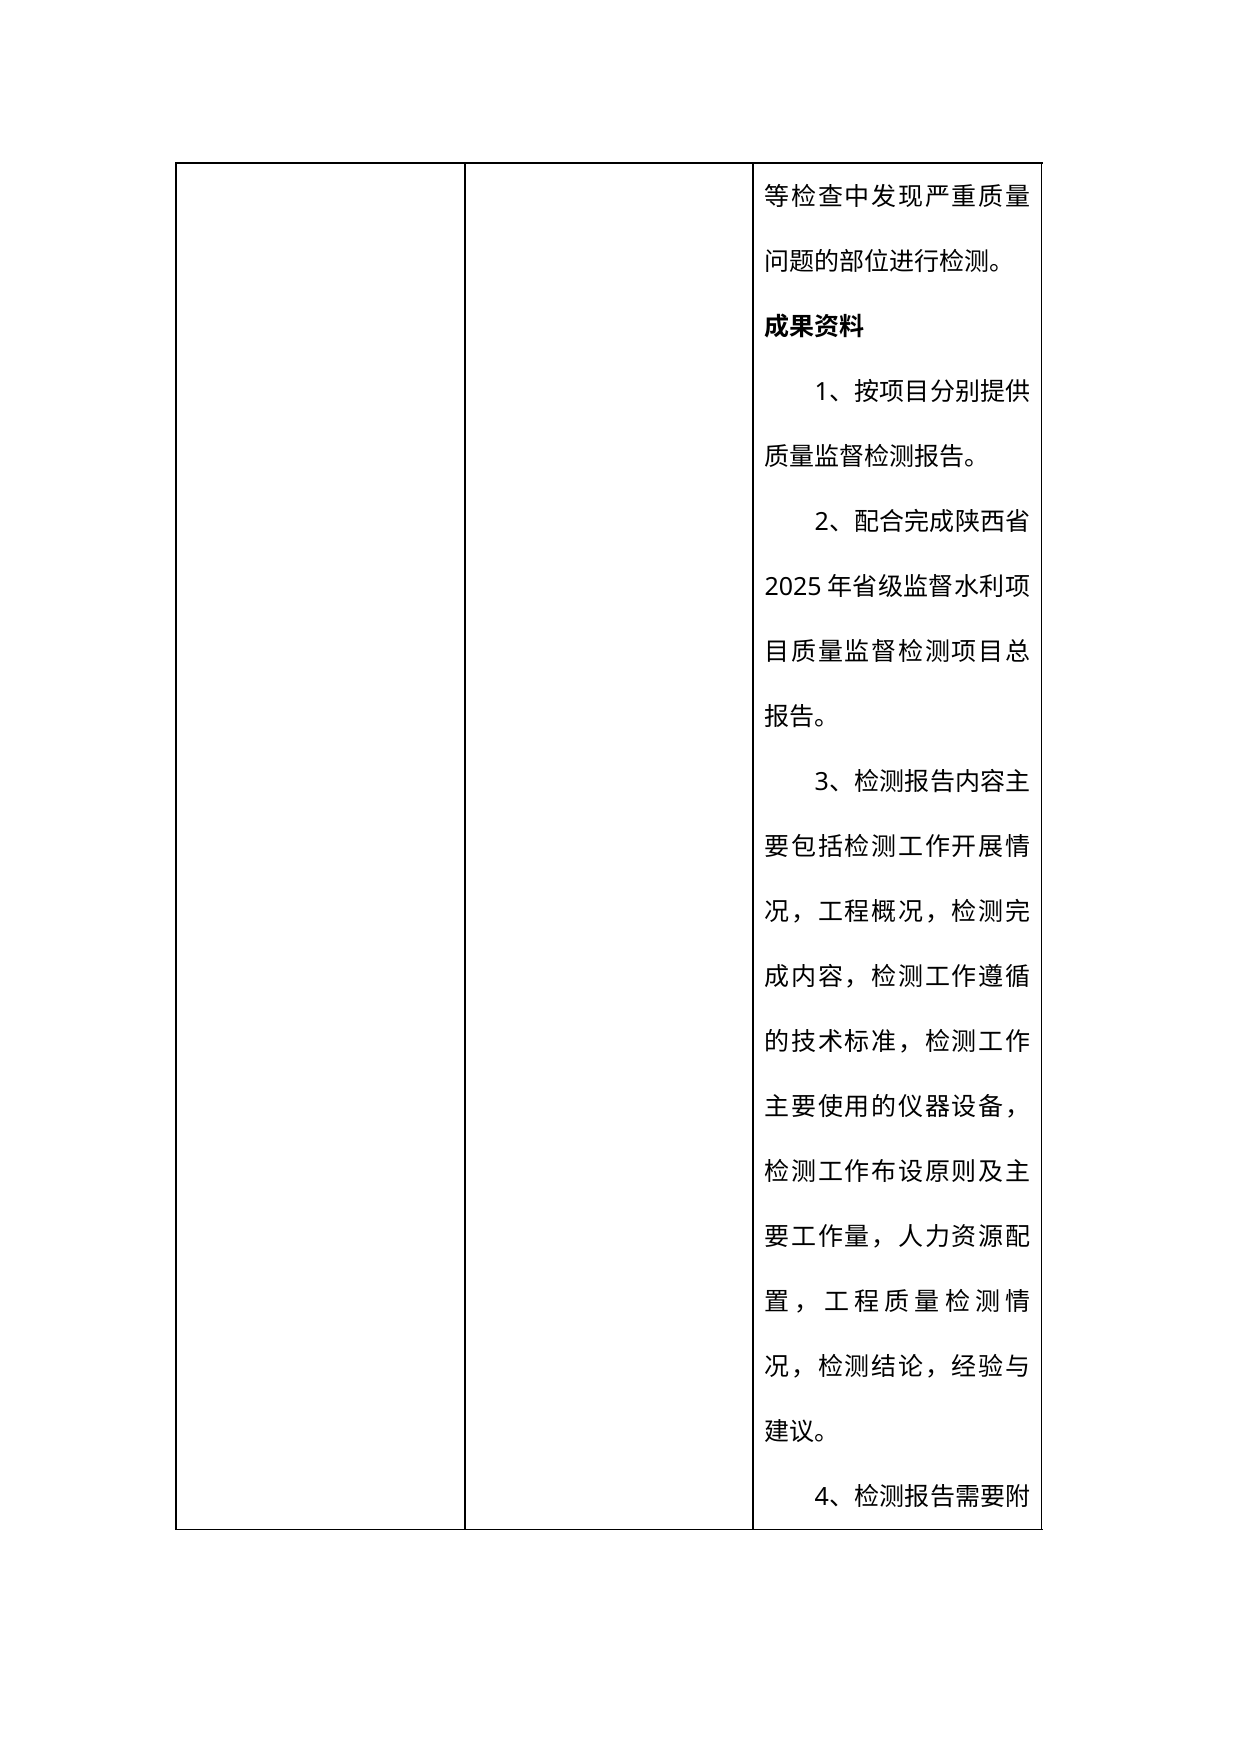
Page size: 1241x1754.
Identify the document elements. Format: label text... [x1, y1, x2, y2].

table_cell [754, 164, 1041, 1528]
table_cell 1 [177, 164, 464, 1528]
table_cell [466, 164, 752, 1528]
